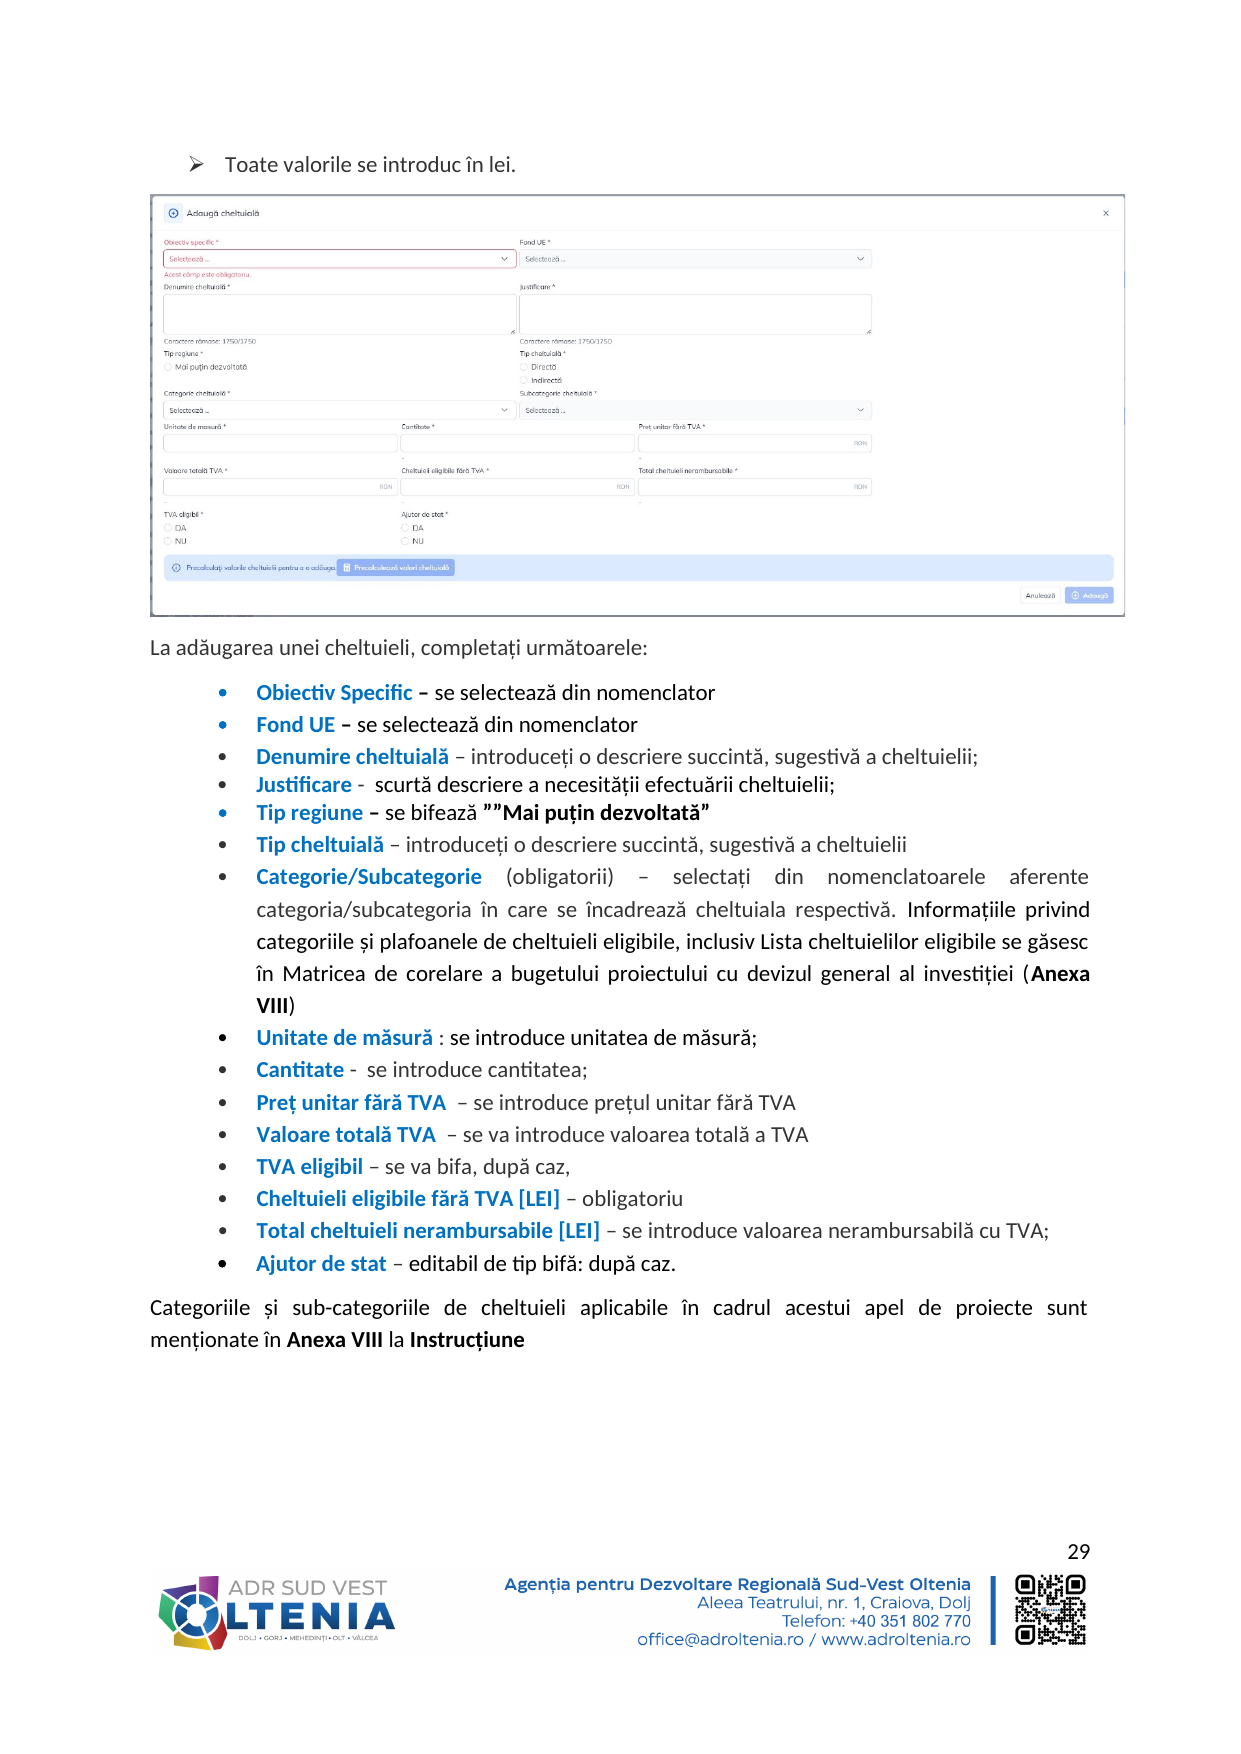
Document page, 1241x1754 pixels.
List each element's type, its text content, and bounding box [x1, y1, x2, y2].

text La adăugarea unei cheltuieli, completați următoarele: [150, 633, 1090, 661]
list Categorie/Subcategorie (obligatorii) – selectați din nomenclatoarele aferente categoria/subcategoria în care se încadrează cheltuiala respectivă. Informațiile privind categoriile și plafoanele de cheltuieli eligibile, inclusiv Lista cheltuielilor eligibile se găsesc în Matricea de corelare a bugetului proiectului cu devizul general al investiției (Anexa VIII) [219, 862, 1090, 1019]
list TVA eligibil – se va bifa, după caz, [219, 1152, 1090, 1180]
list Tip regiune – se bifează ””Mai puţin dezvoltată” [219, 798, 1090, 826]
list Unitate de măsură : se introduce unitatea de măsură; [219, 1023, 1090, 1051]
picture [150, 194, 1125, 617]
list Justificare - scurtă descriere a necesității efectuării cheltuielii; [219, 770, 1090, 798]
text Categoriile și sub-categoriile de cheltuieli aplicabile în cadrul acestui apel de proiecte sunt menţionate în Anexa VIII la Instrucțiune [150, 1293, 1090, 1354]
list Preț unitar fără TVA – se introduce prețul unitar fără TVA [219, 1088, 1090, 1116]
list Cantitate - se introduce cantitatea; [219, 1056, 1090, 1084]
list Tip cheltuială – introduceți o descriere succintă, sugestivă a cheltuielii [219, 830, 1090, 858]
list Ajutor de stat – editabil de tip bifă: după caz. [218, 1249, 1090, 1277]
list Toate valorile se introduc în lei. [187, 150, 1090, 178]
list Cheltuieli eligibile fără TVA [LEI] – obligatoriu [219, 1184, 1090, 1212]
list Total cheltuieli nerambursabile [LEI] – se introduce valoarea nerambursabilă cu TVA; [219, 1217, 1090, 1244]
list Valoare totală TVA – se va introduce valoarea totală a TVA [219, 1120, 1090, 1148]
list Denumire cheltuială – introduceți o descriere succintă, sugestivă a cheltuielii; [219, 742, 1090, 770]
list Fond UE – se selectează din nomenclator [219, 710, 1090, 738]
list Obiectiv Specific – se selectează din nomenclator [219, 678, 1090, 706]
picture [150, 1565, 1091, 1657]
